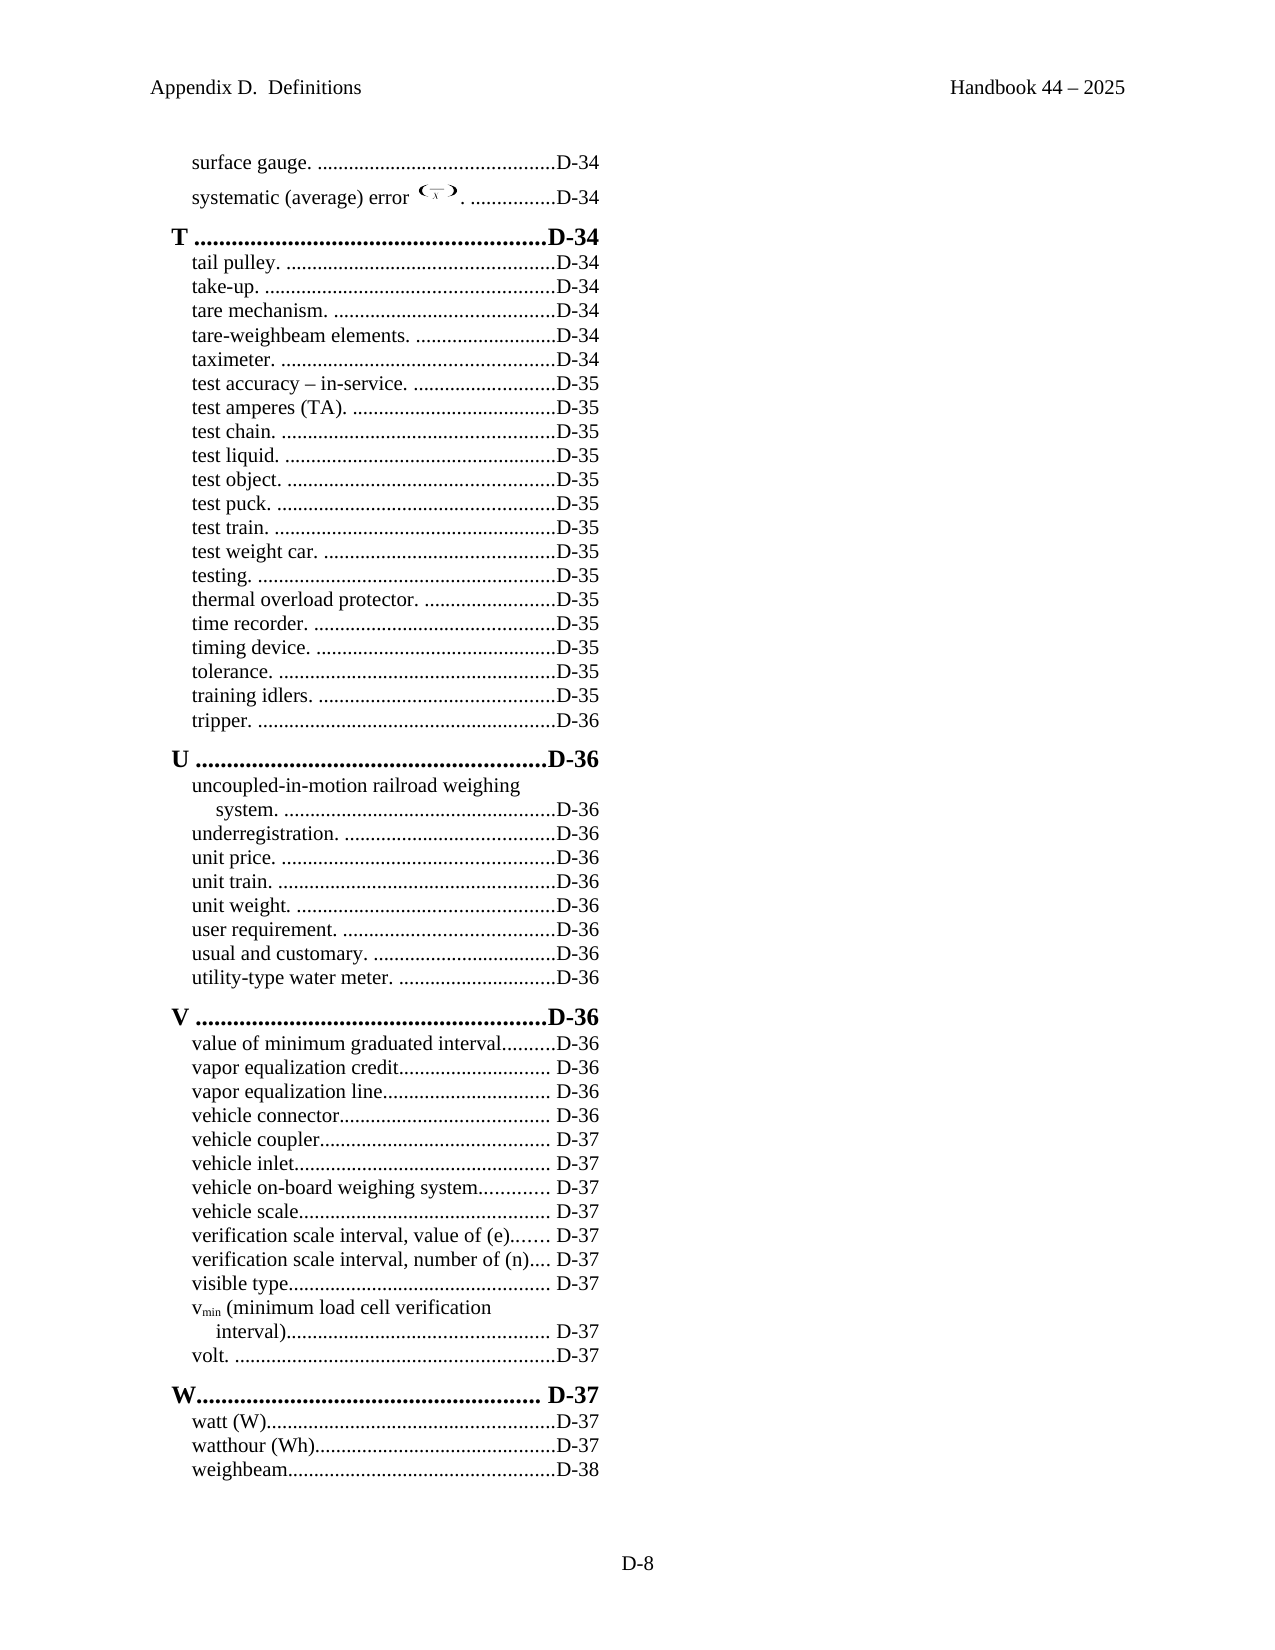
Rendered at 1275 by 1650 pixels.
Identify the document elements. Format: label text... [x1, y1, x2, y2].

text test object. D-35 [192, 467, 1125, 491]
text vehicle on-board weighing system. D-37 [192, 1175, 1125, 1199]
text V D-36 [171, 1002, 1125, 1031]
text thermal overload protector. D-35 [192, 587, 1125, 611]
text vehicle connector. D-36 [192, 1103, 1125, 1127]
text training idlers. D-35 [192, 683, 1125, 707]
text watt (W). D-37 [192, 1409, 1125, 1433]
text underregistration. D-36 [192, 821, 1125, 845]
text usual and customary. D-36 [192, 941, 1125, 965]
text test weight car. D-35 [192, 539, 1125, 563]
text test accuracy – in-service. D-35 [192, 371, 1125, 395]
text U D-36 [171, 744, 1125, 773]
text vapor equalization credit. D-36 [192, 1055, 1125, 1079]
text test chain. D-35 [192, 419, 1125, 443]
text unit weight. D-36 [192, 893, 1125, 917]
text verification scale interval, value of (e). D-37 [192, 1223, 1125, 1247]
text value of minimum graduated interval. D-36 [192, 1031, 1125, 1055]
text systematic (average) error . D-34 [192, 174, 1125, 209]
text tare mechanism. D-34 [192, 298, 1125, 322]
text weighbeam. D-38 [192, 1457, 1125, 1481]
text volt. D-37 [192, 1343, 1125, 1367]
text unit train. D-36 [192, 869, 1125, 893]
text watthour (Wh). D-37 [192, 1433, 1125, 1457]
text time recorder. D-35 [192, 611, 1125, 635]
text tolerance. D-35 [192, 659, 1125, 683]
text test liquid. D-35 [192, 443, 1125, 467]
text W D-37 [171, 1380, 1125, 1409]
text visible type. D-37 [192, 1271, 1125, 1295]
text tail pulley. D-34 [192, 250, 1125, 274]
text unit price. D-36 [192, 845, 1125, 869]
text surface gauge. D-34 [192, 150, 1125, 174]
text taximeter. D-34 [192, 347, 1125, 371]
text timing device. D-35 [192, 635, 1125, 659]
text vmin (minimum load cell verification interval). D-37 [192, 1295, 1125, 1343]
text vehicle coupler. D-37 [192, 1127, 1125, 1151]
text tripper. D-36 [192, 707, 1125, 732]
text test amperes (TA). D-35 [192, 395, 1125, 419]
text verification scale interval, number of (n). D-37 [192, 1247, 1125, 1271]
text tare-weighbeam elements. D-34 [192, 322, 1125, 347]
text user requirement. D-36 [192, 917, 1125, 941]
text take-up. D-34 [192, 274, 1125, 298]
text vehicle scale. D-37 [192, 1199, 1125, 1223]
text utility-type water meter. D-36 [192, 965, 1125, 989]
text T D-34 [171, 222, 1125, 250]
text vapor equalization line. D-36 [192, 1079, 1125, 1103]
text vehicle inlet. D-37 [192, 1151, 1125, 1175]
text test puck. D-35 [192, 491, 1125, 515]
text test train. D-35 [192, 515, 1125, 539]
text uncoupled-in-motion railroad weighing system. D-36 [192, 773, 1125, 821]
text testing. D-35 [192, 563, 1125, 587]
